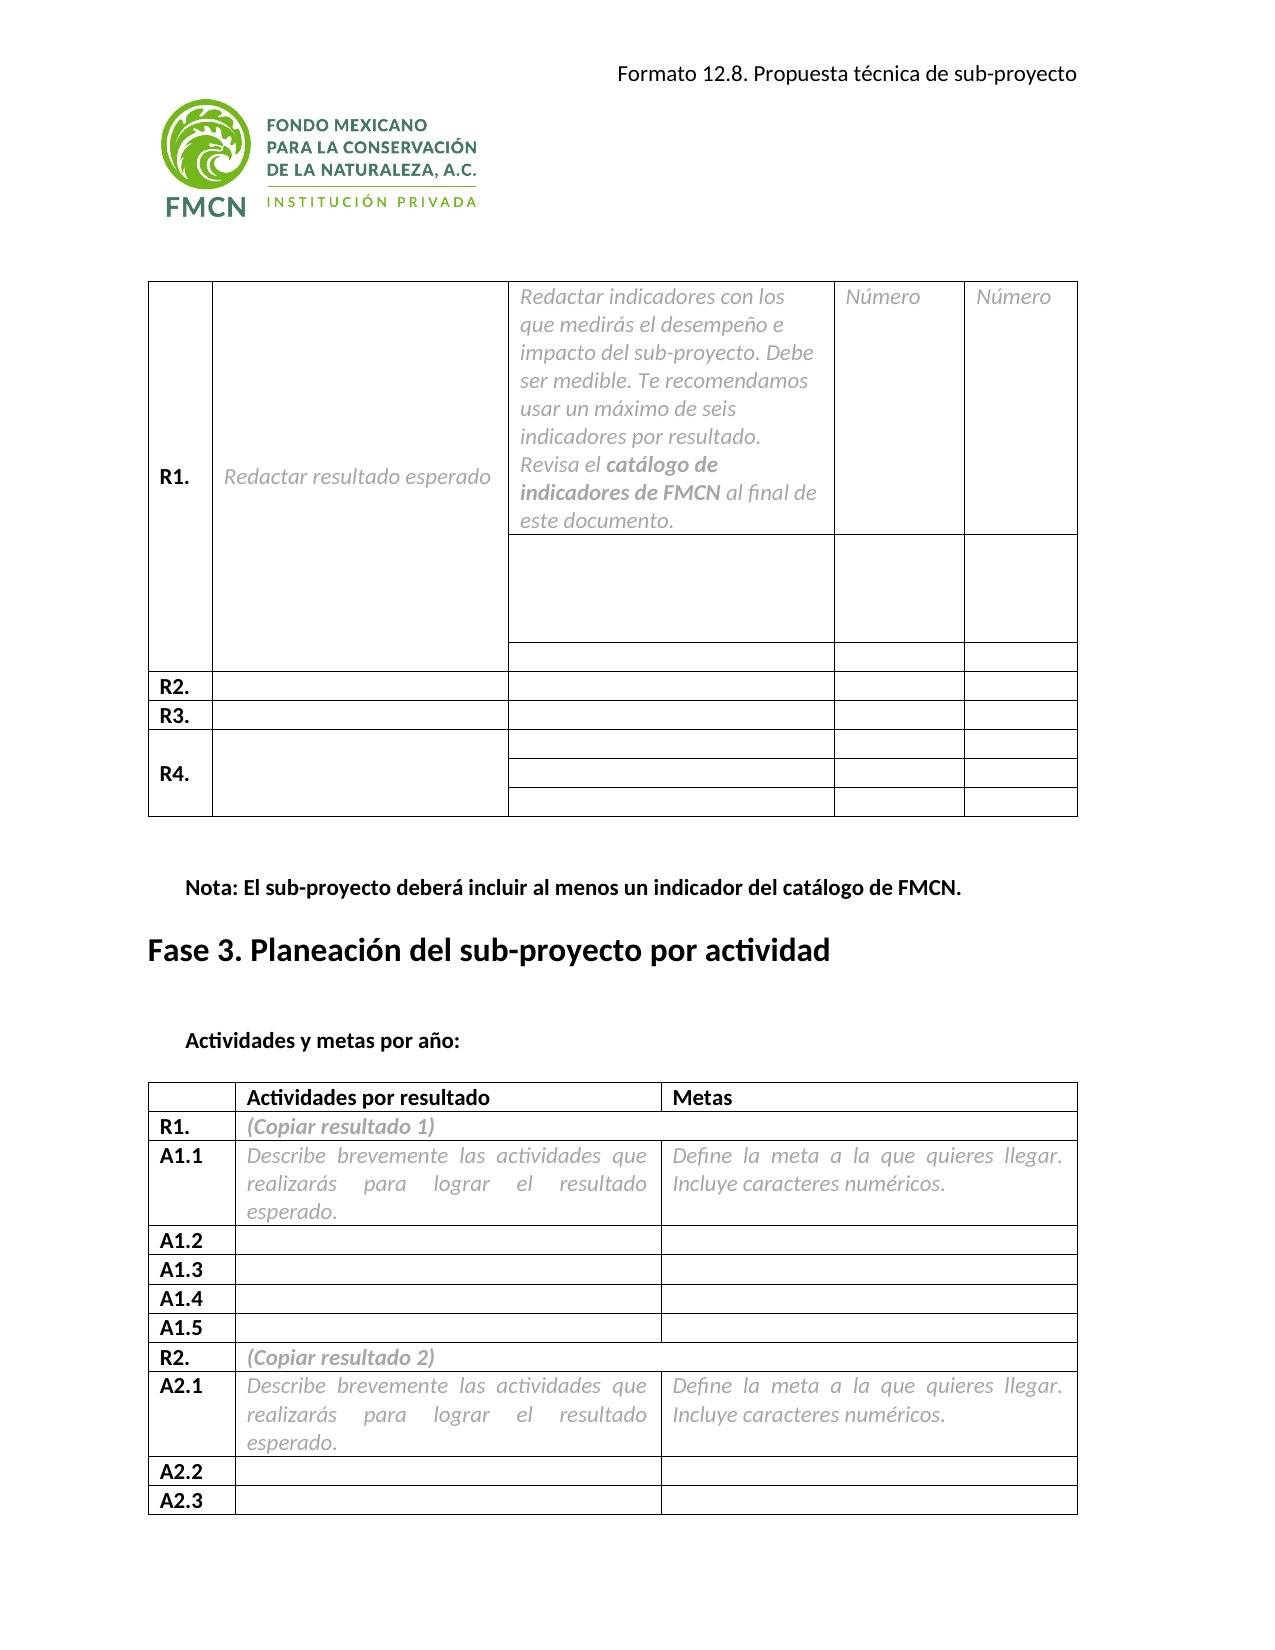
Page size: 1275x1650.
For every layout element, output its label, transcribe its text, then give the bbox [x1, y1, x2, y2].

text Actividades y metas por año: [185, 1026, 1078, 1054]
table_cell [965, 759, 1077, 787]
table_cell [236, 1285, 661, 1312]
table_cell [509, 672, 834, 700]
table_cell [835, 535, 964, 642]
table_cell R2. [149, 1343, 235, 1371]
table_cell [662, 1486, 1077, 1514]
table_cell A1.2 [149, 1226, 235, 1254]
table_header [149, 1083, 235, 1111]
table_header Metas [662, 1083, 1077, 1111]
table_cell R1. [149, 1112, 235, 1140]
table_cell [236, 1457, 661, 1485]
table_cell [835, 730, 964, 758]
table_cell [213, 701, 508, 729]
table_cell [965, 701, 1077, 729]
table_cell [965, 788, 1077, 816]
table_cell [965, 643, 1077, 671]
table_cell R3. [149, 701, 212, 729]
table_cell [662, 1285, 1077, 1312]
table_cell [835, 759, 964, 787]
table_cell A1.3 [149, 1255, 235, 1283]
table_cell A2.2 [149, 1457, 235, 1485]
table_cell [662, 1314, 1077, 1342]
table_cell Define la meta a la que quieres llegar. Incluye caracteres numéricos. [662, 1141, 1077, 1225]
table_cell [509, 730, 834, 758]
table_cell [835, 643, 964, 671]
table_cell (Copiar resultado 1) [236, 1112, 1077, 1140]
table_cell [662, 1457, 1077, 1485]
table_cell R4. [149, 730, 212, 816]
table_cell [965, 730, 1077, 758]
table_cell [662, 1255, 1077, 1283]
table_cell (Copiar resultado 2) [236, 1343, 1077, 1371]
table_cell [662, 1226, 1077, 1254]
table_cell Describe brevemente las actividades que realizarás para lograr el resultado esperado. [236, 1141, 661, 1225]
table_cell Describe brevemente las actividades que realizarás para lograr el resultado esperado. [236, 1372, 661, 1456]
table_cell [965, 672, 1077, 700]
table_header Actividades por resultado [236, 1083, 661, 1111]
table_cell [509, 788, 834, 816]
table_cell A1.4 [149, 1285, 235, 1312]
table_cell [835, 788, 964, 816]
text Fase 3. Planeación del sub-proyecto por actividad [148, 929, 1078, 970]
table_cell [835, 701, 964, 729]
table_cell Número [965, 282, 1077, 534]
table_cell R1. [149, 282, 212, 671]
table_cell Redactar indicadores con los que medirás el desempeño e impacto del sub-proyecto. Debe ser medible. Te recomendamos usar un máximo de seis indicadores por resultado. Revisa el catálogo de indicadores de FMCN al final de este documento. [509, 282, 834, 534]
table_cell [236, 1226, 661, 1254]
table_cell Número [835, 282, 964, 534]
table_cell [509, 535, 834, 642]
text Nota: El sub-proyecto deberá incluir al menos un indicador del catálogo de FMCN. [185, 873, 1078, 901]
table_cell [509, 643, 834, 671]
table_cell [236, 1255, 661, 1283]
table_cell [509, 759, 834, 787]
table_cell [835, 672, 964, 700]
table_cell Redactar resultado esperado [213, 282, 508, 671]
table_cell A2.3 [149, 1486, 235, 1514]
table_cell [213, 730, 508, 816]
table_cell [236, 1314, 661, 1342]
table_cell [965, 535, 1077, 642]
table_cell Define la meta a la que quieres llegar. Incluye caracteres numéricos. [662, 1372, 1077, 1456]
table_cell A2.1 [149, 1372, 235, 1456]
table_cell A1.1 [149, 1141, 235, 1225]
table_cell R2. [149, 672, 212, 700]
table_cell A1.5 [149, 1314, 235, 1342]
table_cell [213, 672, 508, 700]
table_cell [236, 1486, 661, 1514]
picture [147, 87, 490, 233]
table_cell [509, 701, 834, 729]
